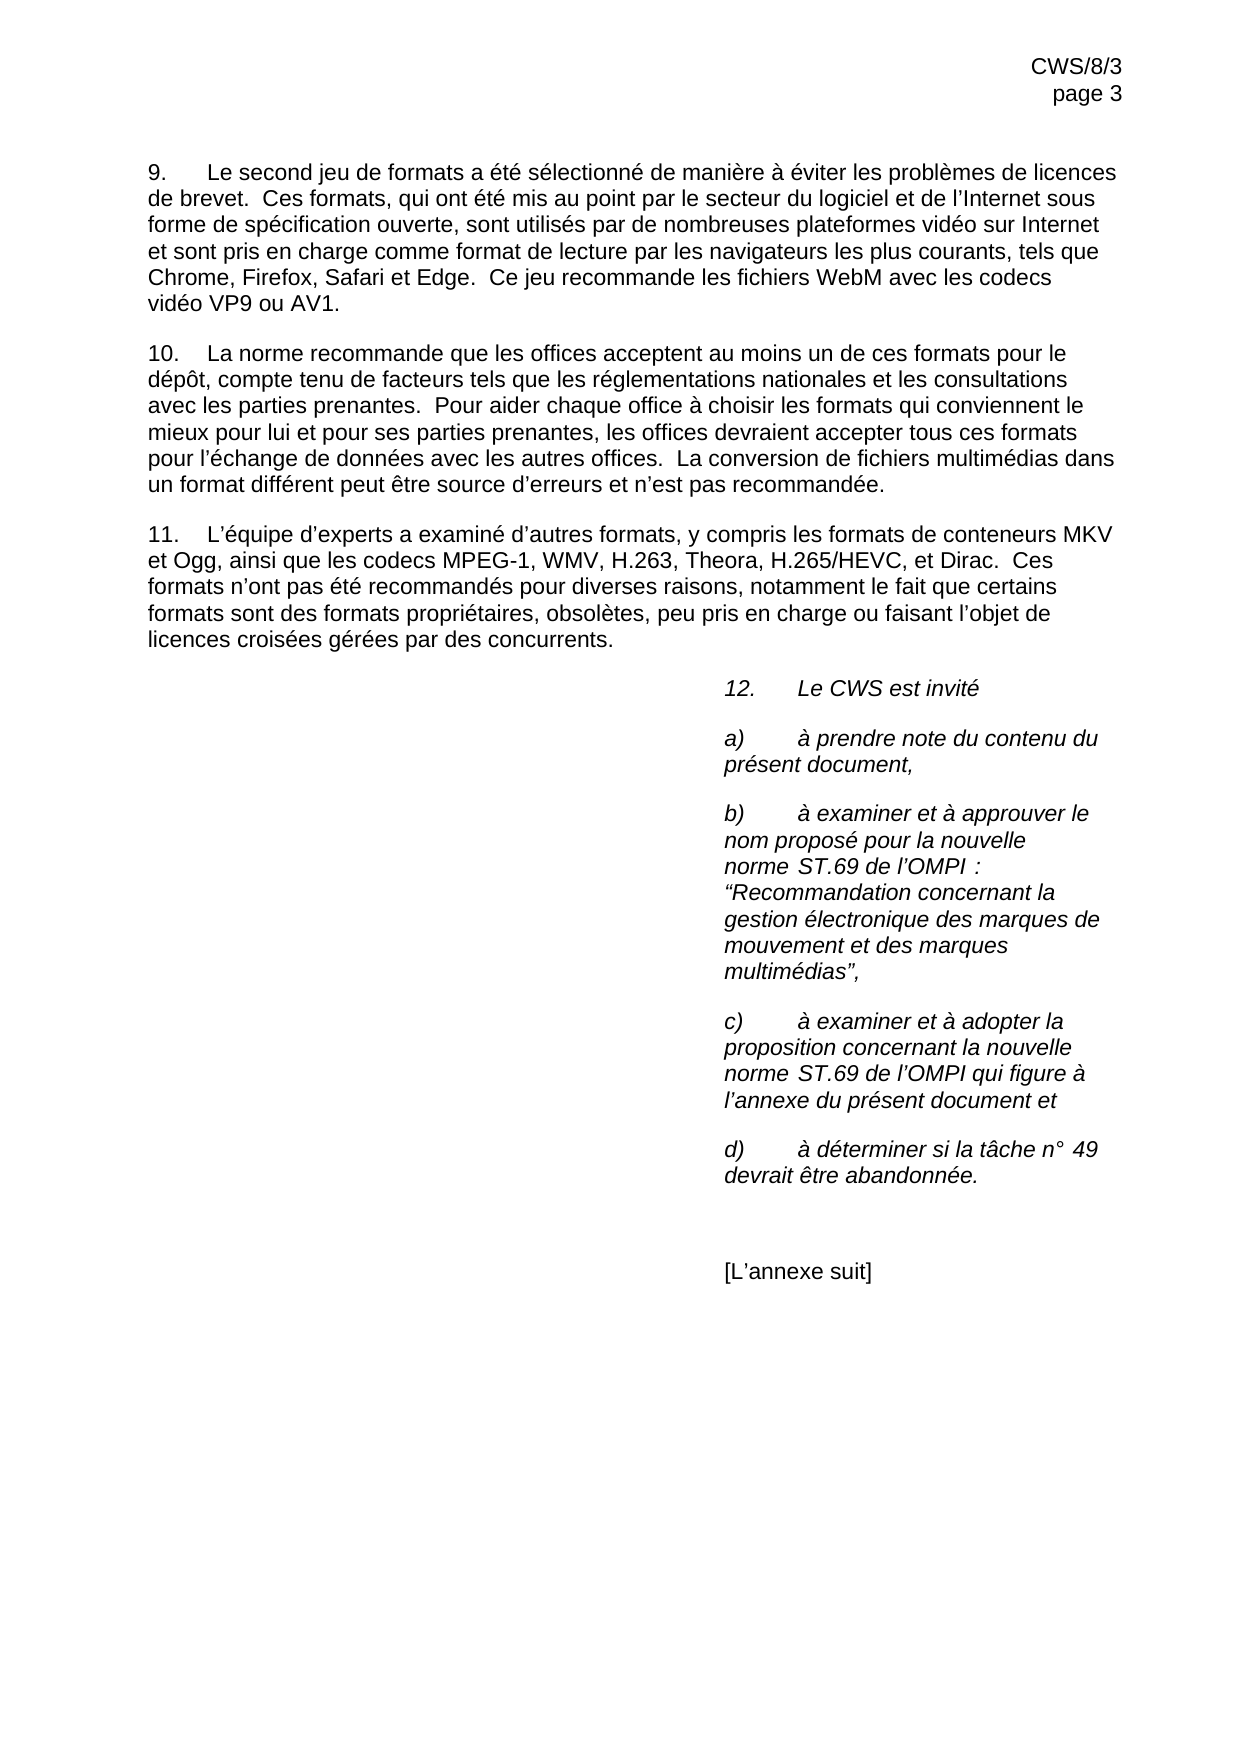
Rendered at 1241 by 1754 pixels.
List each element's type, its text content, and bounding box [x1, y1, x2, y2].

list à déterminer si la tâche n° 49 devrait être abandonnée. [724, 1136, 1122, 1189]
text [L’annexe suit] [724, 1257, 1107, 1284]
text Le CWS est invité [724, 675, 1122, 702]
text L’équipe d’experts a examiné d’autres formats, y compris les formats de conteneurs MKV et Ogg, ainsi que les codecs MPEG-1, WMV, H.263, Theora, H.265/HEVC, et Dirac. Ces formats n’ont pas été recommandés pour diverses raisons, notamment le fait que certains formats sont des formats propriétaires, obsolètes, peu pris en charge ou faisant l’objet de licences croisées gérées par des concurrents. [148, 521, 1122, 652]
list à examiner et à adopter la proposition concernant la nouvelle norme ST.69 de l’OMPI qui figure à l’annexe du présent document et [724, 1008, 1122, 1113]
list à prendre note du contenu du présent document, [724, 724, 1122, 777]
list à examiner et à approuver le nom proposé pour la nouvelle norme ST.69 de l’OMPI : “Recommandation concernant la gestion électronique des marques de mouvement et des marques multimédias”, [724, 800, 1122, 985]
text Le second jeu de formats a été sélectionné de manière à éviter les problèmes de licences de brevet. Ces formats, qui ont été mis au point par le secteur du logiciel et de l’Internet sous forme de spécification ouverte, sont utilisés par de nombreuses plateformes vidéo sur Internet et sont pris en charge comme format de lecture par les navigateurs les plus courants, tels que Chrome, Firefox, Safari et Edge. Ce jeu recommande les fichiers WebM avec les codecs vidéo VP9 ou AV1. [148, 158, 1122, 317]
text La norme recommande que les offices acceptent au moins un de ces formats pour le dépôt, compte tenu de facteurs tels que les réglementations nationales et les consultations avec les parties prenantes. Pour aider chaque office à choisir les formats qui conviennent le mieux pour lui et pour ses parties prenantes, les offices devraient accepter tous ces formats pour l’échange de données avec les autres offices. La conversion de fichiers multimédias dans un format différent peut être source d’erreurs et n’est pas recommandée. [148, 339, 1122, 498]
